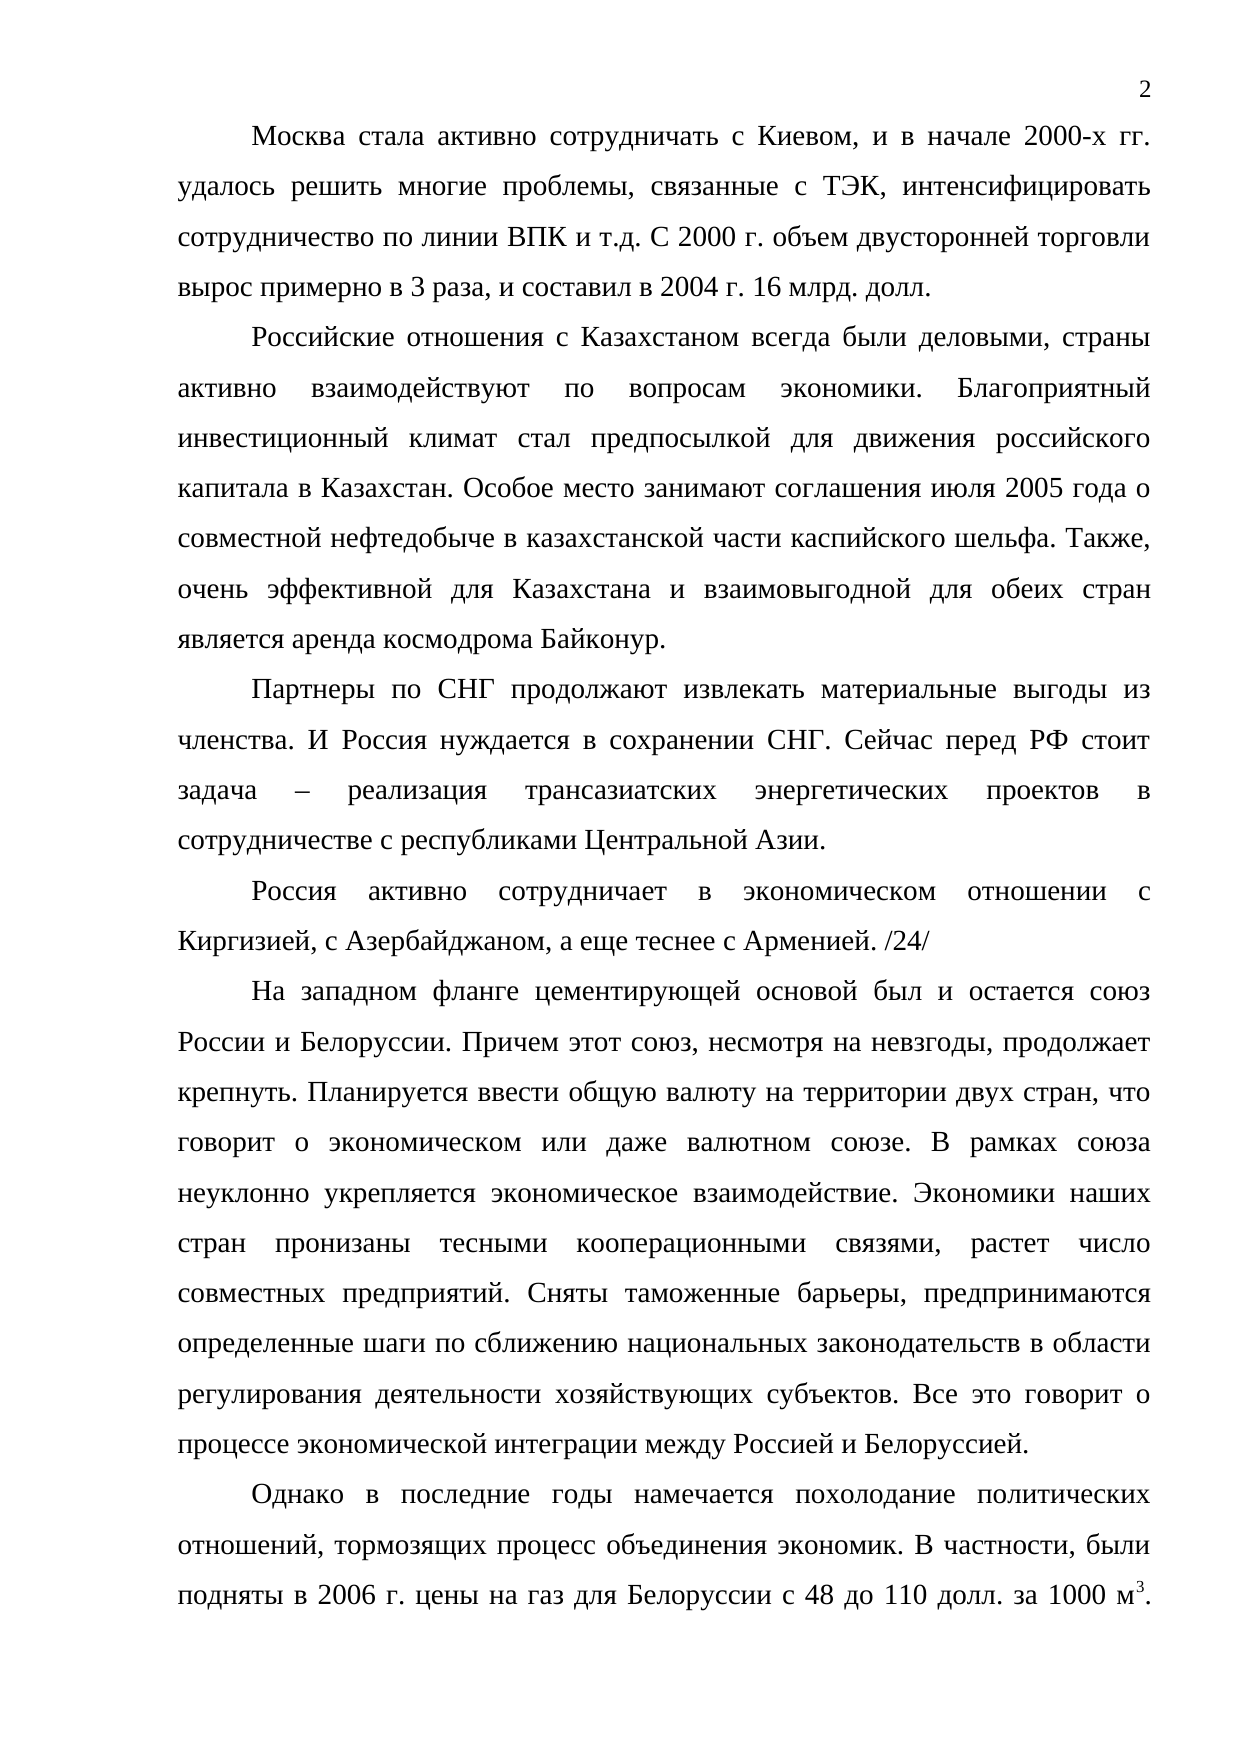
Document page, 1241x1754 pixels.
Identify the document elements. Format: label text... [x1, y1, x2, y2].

text Москва стала активно сотрудничать с Киевом, и в начале 2000-х гг. удалось решить многие проблемы, связанные с ТЭК, интенсифицировать сотрудничество по линии ВПК и т.д. С 2000 г. объем двусторонней торговли вырос примерно в 3 раза, и составил в . 16 млрд. долл. [177, 118, 1152, 303]
text На западном фланге цементирующей основой был и остается союз России и Белоруссии. Причем этот союз, несмотря на невзгоды, продолжает крепнуть. Планируется ввести общую валюту на территории двух стран, что говорит о экономическом или даже валютном союзе. В рамках союза неуклонно укрепляется экономическое взаимодействие. Экономики наших стран пронизаны тесными кооперационными связями, растет число совместных предприятий. Сняты таможенные барьеры, предпринимаются определенные шаги по сближению национальных законодательств в области регулирования деятельности хозяйствующих субъектов. Все это говорит о процессе экономической интеграции между Россией и Белоруссией. [177, 973, 1152, 1460]
text Партнеры по СНГ продолжают извлекать материальные выгоды из членства. И Россия нуждается в сохранении СНГ. Сейчас перед РФ стоит задача – реализация трансазиатских энергетических проектов в сотрудничестве с республиками Центральной Азии. [177, 672, 1152, 856]
text Россия активно сотрудничает в экономическом отношении с Киргизией, с Азербайджаном, а еще теснее с Арменией. /24/ [177, 873, 1152, 957]
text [177, 1477, 1152, 1611]
text Российские отношения с Казахстаном всегда были деловыми, страны активно взаимодействуют по вопросам экономики. Благоприятный инвестиционный климат стал предпосылкой для движения российского капитала в Казахстан. Особое место занимают соглашения июля 2005 года о совместной нефтедобыче в казахстанской части каспийского шельфа. Также, очень эффективной для Казахстана и взаимовыгодной для обеих стран является аренда космодрома Байконур. [177, 319, 1152, 655]
